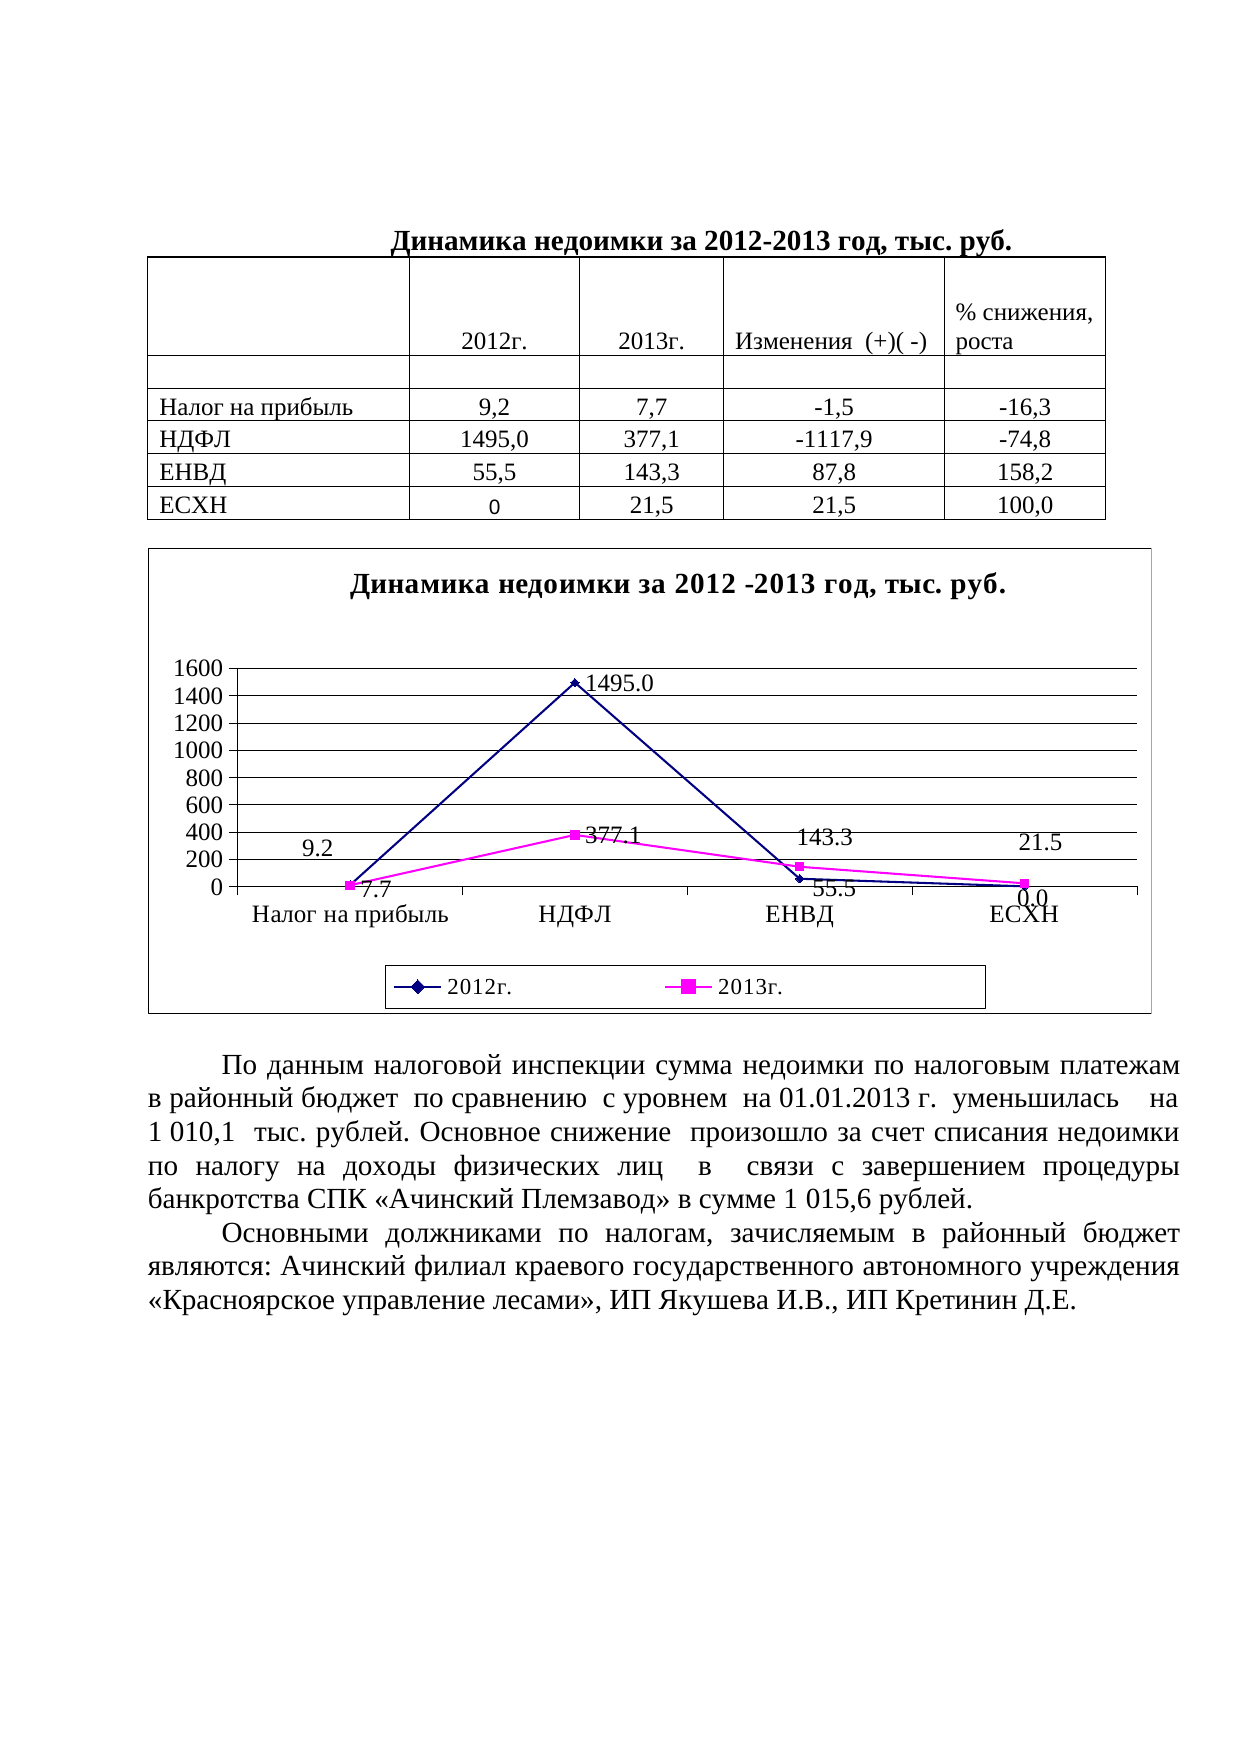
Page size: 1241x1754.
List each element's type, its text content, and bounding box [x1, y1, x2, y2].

table_cell 377,1 [580, 421, 723, 453]
table_cell -16,3 [945, 389, 1105, 420]
table_cell 9,2 [410, 389, 579, 420]
table_cell Налог на прибыль [148, 389, 409, 420]
table_cell НДФЛ [148, 421, 409, 453]
table_cell [148, 356, 409, 388]
table_cell 21,5 [724, 487, 944, 519]
table_cell ЕСХН [148, 487, 409, 519]
table_cell [410, 356, 579, 388]
text По данным налоговой инспекции сумма недоимки по налоговым платежам в районный бюджет по сравнению с уровнем на 01.01.2013 г. уменьшилась на 1 010,1 тыс. рублей. Основное снижение произошло за счет списания недоимки по налогу на доходы физических лиц в связи с завершением процедуры банкротства СПК «Ачинский Племзавод» в сумме 1 015,6 рублей. [148, 1047, 1181, 1215]
table_cell 1495,0 [410, 421, 579, 453]
table_cell 2013г. [580, 258, 723, 355]
table_cell -1117,9 [724, 421, 944, 453]
table_cell 21,5 [580, 487, 723, 519]
table_cell 100,0 [945, 487, 1105, 519]
table_cell % снижения, роста [945, 258, 1105, 355]
table_cell -74,8 [945, 421, 1105, 453]
table_cell 0 [410, 487, 579, 519]
table_cell 55,5 [410, 454, 579, 486]
table_cell [945, 356, 1105, 388]
table_cell -1,5 [724, 389, 944, 420]
table_cell [724, 356, 944, 388]
table_cell 143,3 [580, 454, 723, 486]
table_cell 2012г. [410, 258, 579, 355]
table_cell ЕНВД [148, 454, 409, 486]
table_cell Изменения (+)( -) [724, 258, 944, 355]
text Основными должниками по налогам, зачисляемым в районный бюджет являются: Ачинский филиал краевого государственного автономного учреждения «Красноярское управление лесами», ИП Якушева И.В., ИП Кретинин Д.Е. [148, 1215, 1181, 1315]
table_cell 158,2 [945, 454, 1105, 486]
table_cell [148, 258, 409, 355]
table_cell 87,8 [724, 454, 944, 486]
table_header Динамика недоимки за 2012-2013 год, тыс. руб. [148, 223, 1106, 256]
table_cell [580, 356, 723, 388]
table_cell 7,7 [580, 389, 723, 420]
